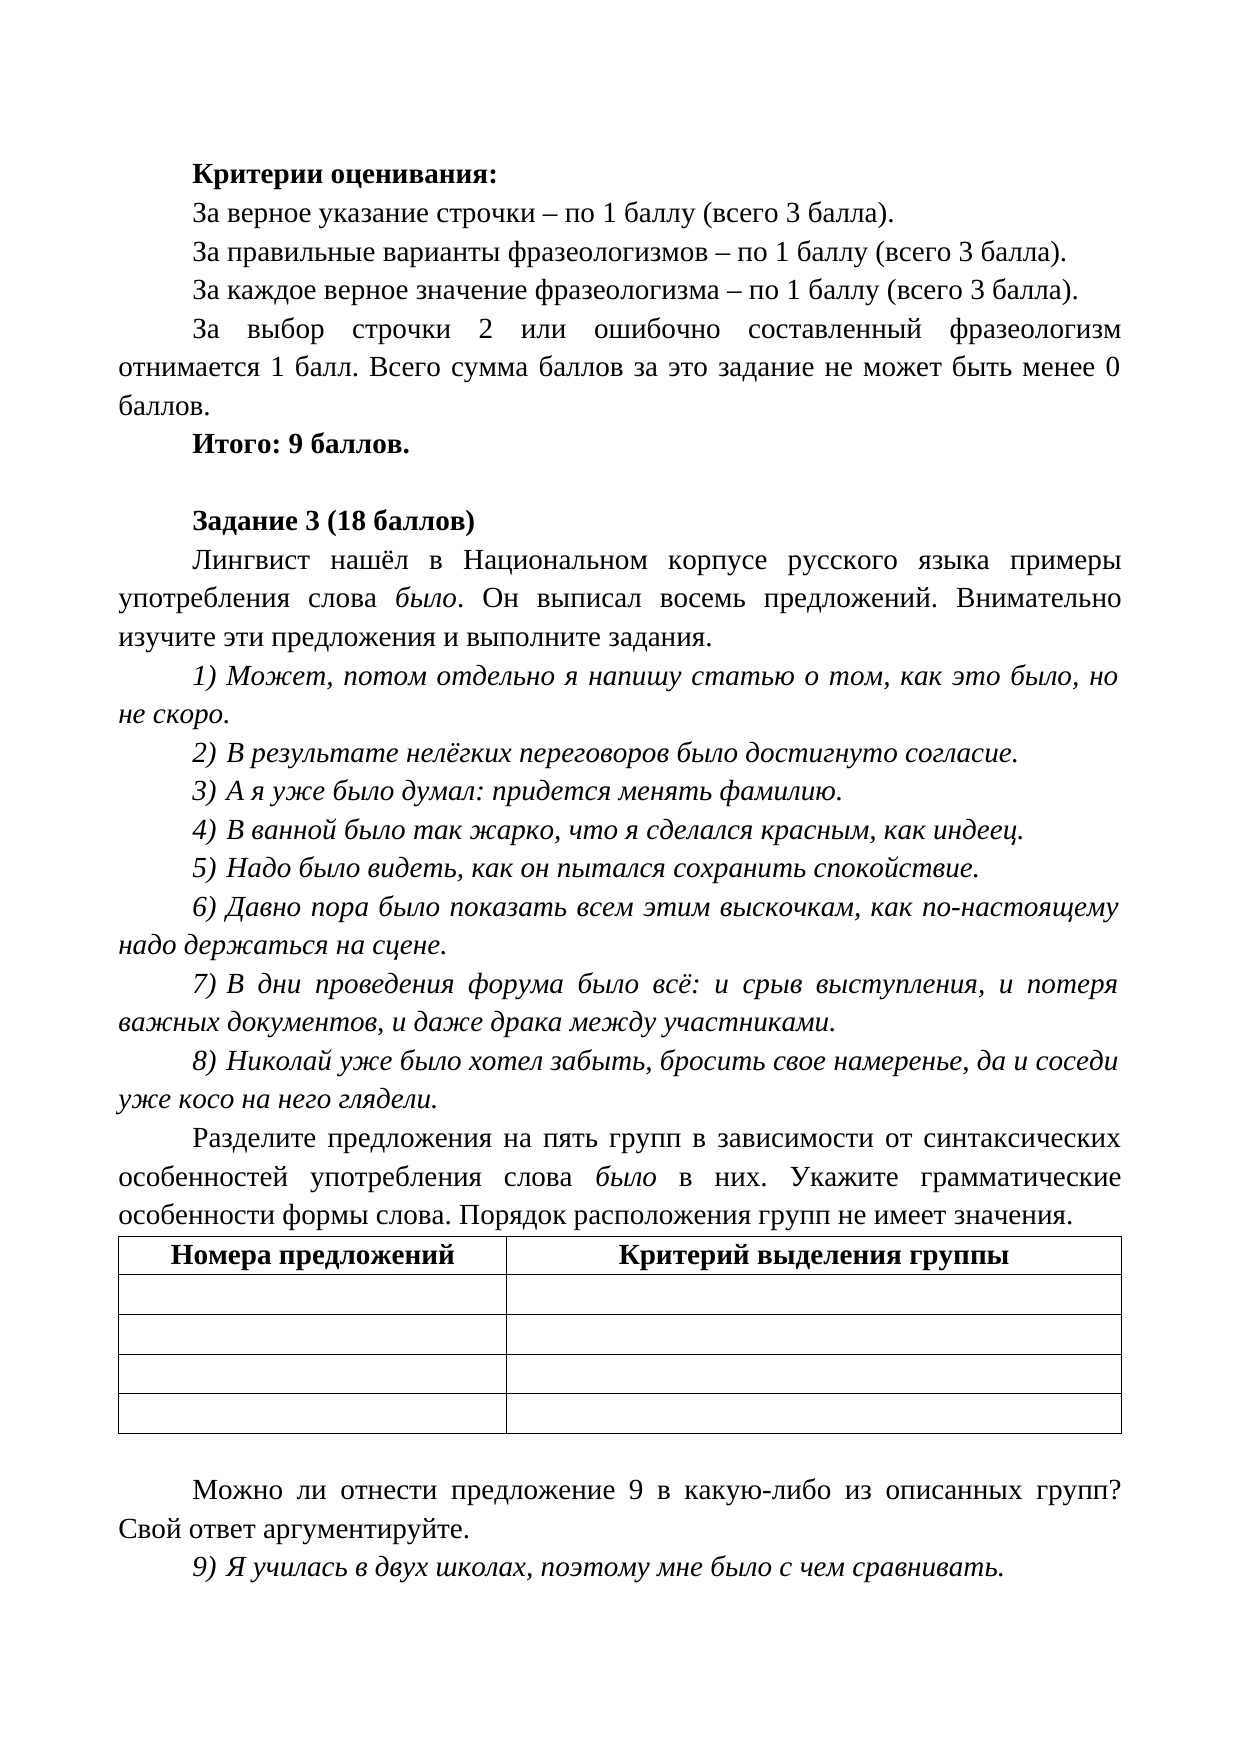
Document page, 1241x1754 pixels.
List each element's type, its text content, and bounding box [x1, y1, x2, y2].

table_cell [507, 1315, 1121, 1353]
text 7) В дни проведения форума было всё: и срыв выступления, и потеря важных документов, и даже драка между участниками. [118, 966, 1122, 1038]
text Можно ли отнести предложение 9 в какую-либо из описанных групп? Свой ответ аргументируйте. [118, 1472, 1122, 1544]
text За выбор строчки 2 или ошибочно составленный фразеологизм отнимается 1 балл. Всего сумма баллов за это задание не может быть менее 0 баллов. [118, 311, 1122, 421]
table_header Номера предложений [119, 1237, 506, 1274]
text 9) Я училась в двух школах, поэтому мне было с чем сравнивать. [118, 1549, 1122, 1583]
table_header Критерий выделения группы [507, 1237, 1121, 1274]
table_cell [119, 1275, 506, 1314]
text За верное указание строчки – по 1 баллу (всего 3 балла). [118, 195, 1122, 229]
text 5) Надо было видеть, как он пытался сохранить спокойствие. [118, 850, 1122, 884]
table_cell [119, 1394, 506, 1433]
text За каждое верное значение фразеологизма – по 1 баллу (всего 3 балла). [118, 272, 1122, 306]
text 4) В ванной было так жарко, что я сделался красным, как индеец. [118, 812, 1122, 845]
text 1) Может, потом отдельно я напишу статью о том, как это было, но не скоро. [118, 658, 1122, 730]
table_cell [507, 1355, 1121, 1393]
table_cell [119, 1315, 506, 1353]
text 3) А я уже было думал: придется менять фамилию. [118, 773, 1122, 807]
text 8) Николай уже было хотел забыть, бросить свое намеренье, да и соседи уже косо на него глядели. [118, 1043, 1122, 1115]
table_cell [507, 1394, 1121, 1433]
text Критерии оценивания: [118, 157, 1122, 190]
text За правильные варианты фразеологизмов – по 1 баллу (всего 3 балла). [118, 234, 1122, 267]
table_cell [507, 1275, 1121, 1314]
text Разделите предложения на пять групп в зависимости от синтаксических особенностей употребления слова было в них. Укажите грамматические особенности формы слова. Порядок расположения групп не имеет значения. [118, 1120, 1122, 1231]
text Итого: 9 баллов. [118, 426, 1122, 460]
text Лингвист нашёл в Национальном корпусе русского языка примеры употребления слова было. Он выписал восемь предложений. Внимательно изучите эти предложения и выполните задания. [118, 542, 1122, 653]
text Задание 3 (18 баллов) [118, 503, 1122, 537]
table_cell [119, 1355, 506, 1393]
text 2) В результате нелёгких переговоров было достигнуто согласие. [118, 735, 1122, 768]
text 6) Давно пора было показать всем этим выскочкам, как по-настоящему надо держаться на сцене. [118, 889, 1122, 961]
